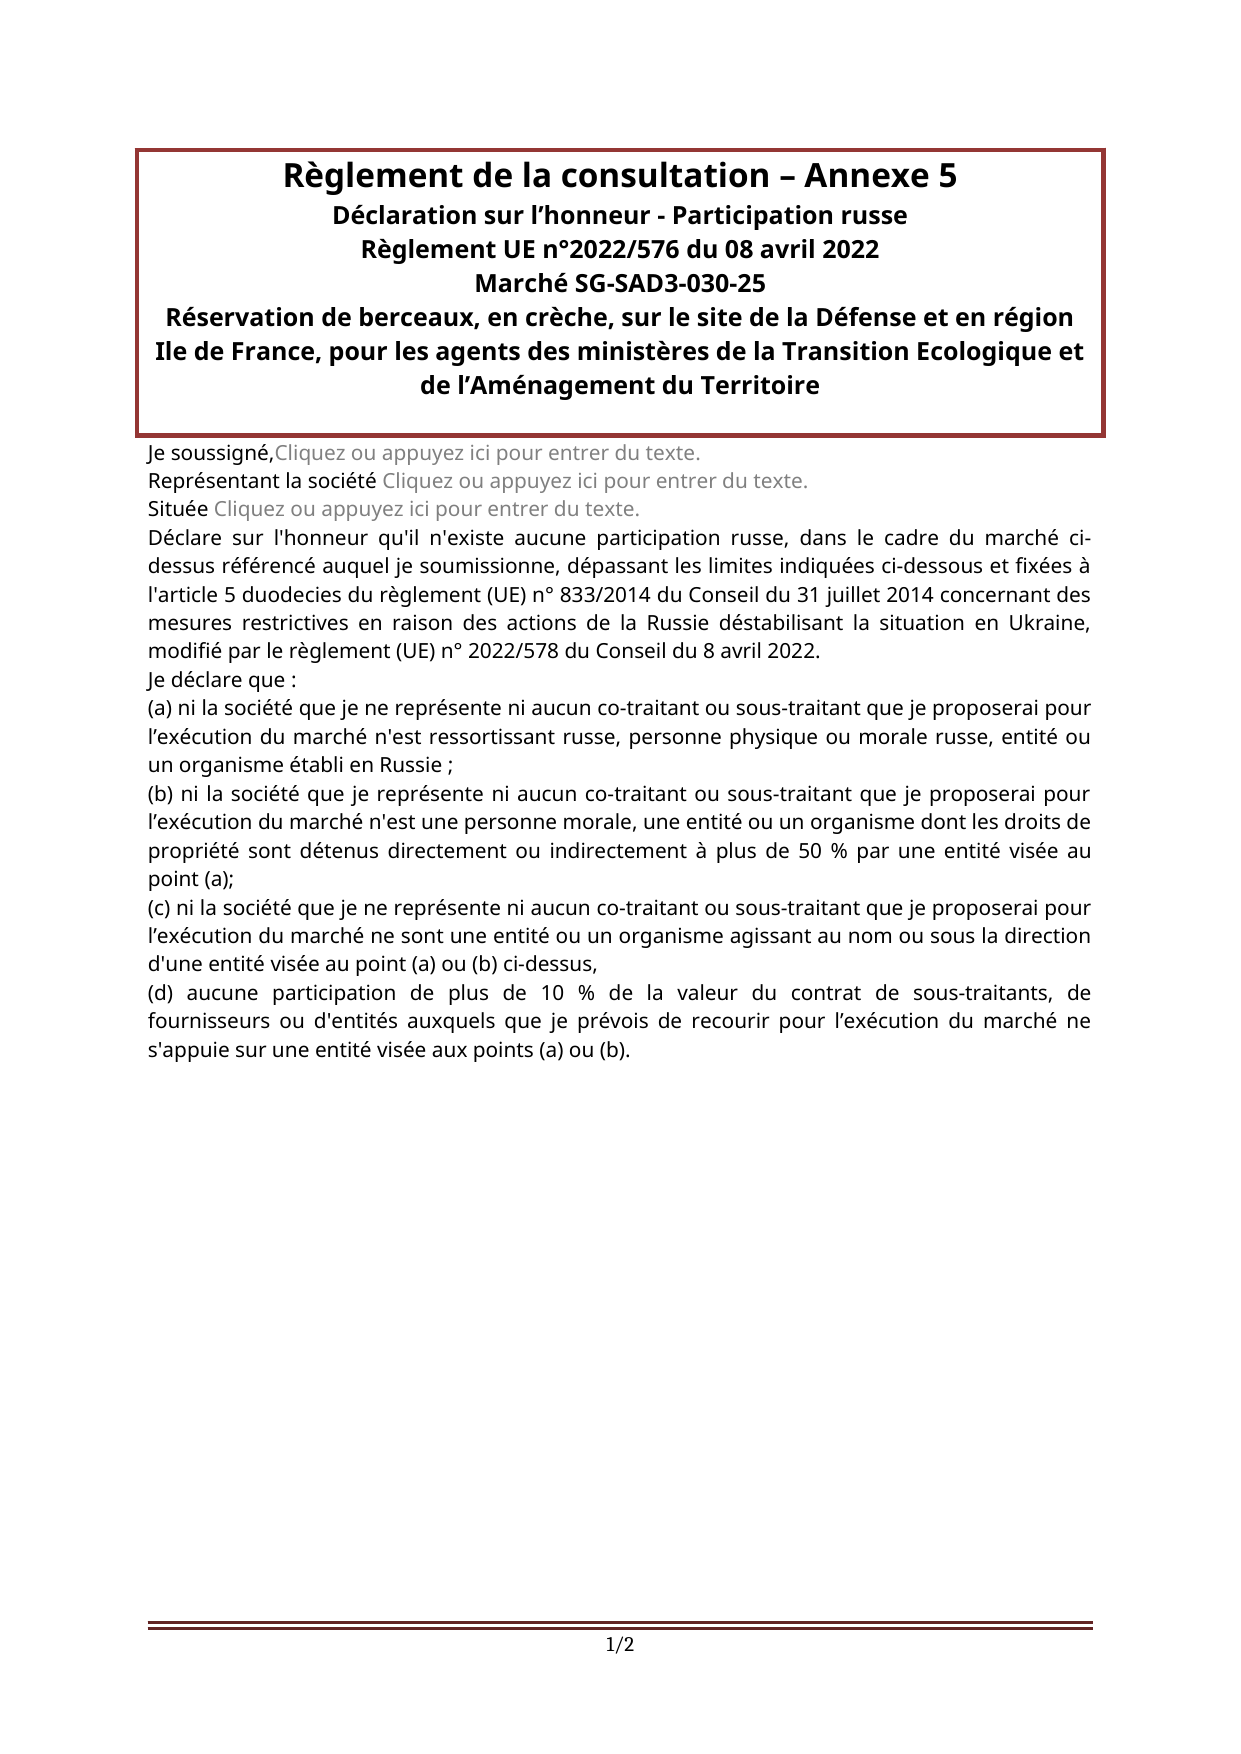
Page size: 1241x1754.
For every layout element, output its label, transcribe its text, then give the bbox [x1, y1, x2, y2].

text Située [148, 494, 1093, 523]
text Règlement UE n°2022/576 du 08 avril 2022 [148, 232, 1093, 266]
text (a) ni la société que je ne représente ni aucun co-traitant ou sous-traitant que je proposerai pour l’exécution du marché n'est ressortissant russe, personne physique ou morale russe, entité ou un organisme établi en Russie ; [148, 693, 1093, 779]
text Je déclare que : [148, 665, 1093, 693]
text Déclare sur l'honneur qu'il n'existe aucune participation russe, dans le cadre du marché ci-dessus référencé auquel je soumissionne, dépassant les limites indiquées ci-dessous et fixées à l'article 5 duodecies du règlement (UE) n° 833/2014 du Conseil du 31 juillet 2014 concernant des mesures restrictives en raison des actions de la Russie déstabilisant la situation en Ukraine, modifié par le règlement (UE) n° 2022/578 du Conseil du 8 avril 2022. [148, 523, 1093, 665]
text Réservation de berceaux, en crèche, sur le site de la Défense et en région Ile de France, pour les agents des ministères de la Transition Ecologique et de l’Aménagement du Territoire [148, 300, 1093, 402]
text Je soussigné, [148, 438, 1093, 466]
text Marché SG-SAD3-030-25 [148, 266, 1093, 300]
text Représentant la société [148, 466, 1093, 494]
text (c) ni la société que je ne représente ni aucun co-traitant ou sous-traitant que je proposerai pour l’exécution du marché ne sont une entité ou un organisme agissant au nom ou sous la direction d'une entité visée au point (a) ou (b) ci-dessus, [148, 893, 1093, 978]
text Règlement de la consultation – Annexe 5 [139, 152, 1101, 198]
text Déclaration sur l’honneur - Participation russe [148, 198, 1093, 232]
text (d) aucune participation de plus de 10 % de la valeur du contrat de sous-traitants, de fournisseurs ou d'entités auxquels que je prévois de recourir pour l’exécution du marché ne s'appuie sur une entité visée aux points (a) ou (b). [148, 978, 1093, 1063]
text (b) ni la société que je représente ni aucun co-traitant ou sous-traitant que je proposerai pour l’exécution du marché n'est une personne morale, une entité ou un organisme dont les droits de propriété sont détenus directement ou indirectement à plus de 50 % par une entité visée au point (a); [148, 779, 1093, 893]
